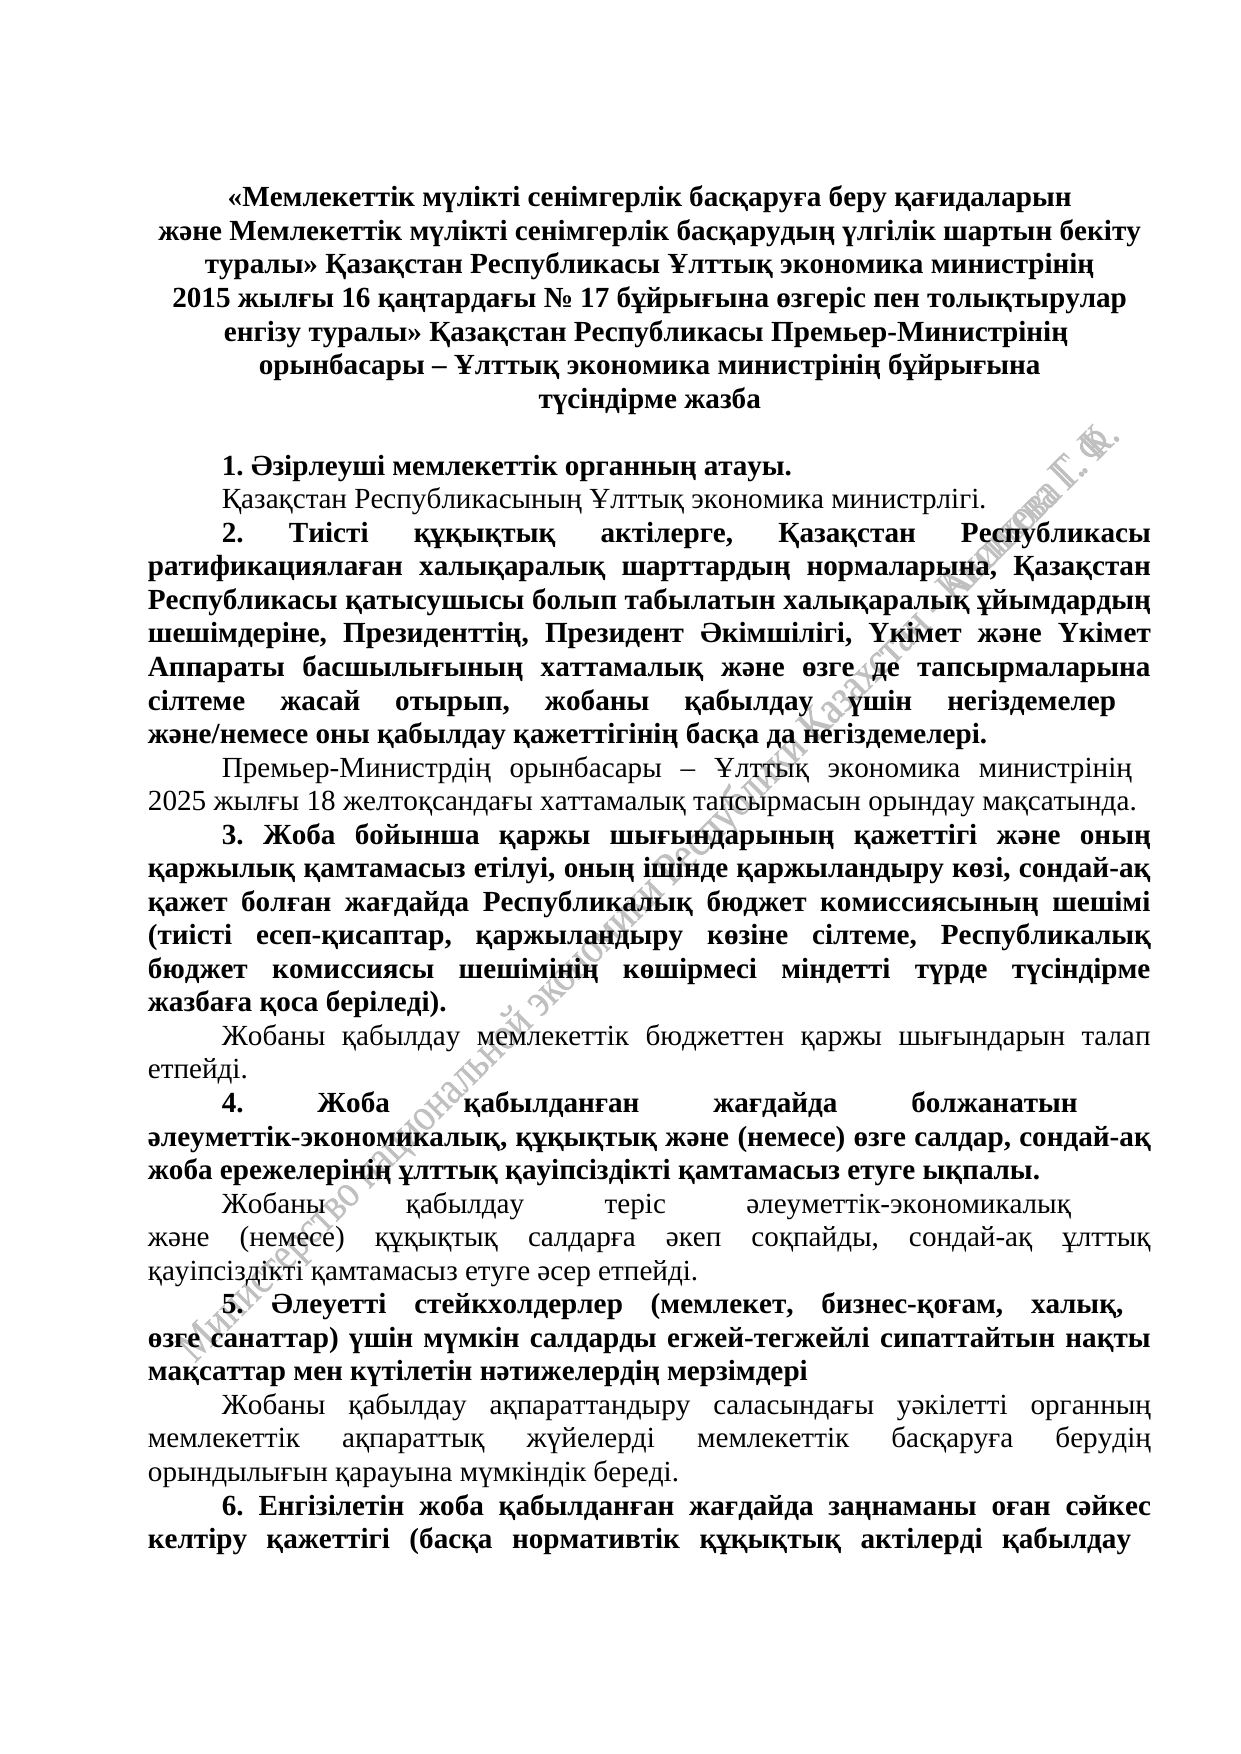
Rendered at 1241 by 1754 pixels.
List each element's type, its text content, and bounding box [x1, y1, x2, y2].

text Жобаны қабылдау мемлекеттік бюджеттен қаржы шығындарын талап етпейді. [148, 1018, 1152, 1085]
text Жобаны қабылдау теріс әлеуметтік-экономикалық және (немесе) құқықтық салдарға әкеп соқпайды, сондай-ақ ұлттық қауіпсіздікті қамтамасыз етуге әсер етпейді. [148, 1186, 1152, 1286]
text 1. Әзірлеуші мемлекеттік органның атауы. [148, 448, 1152, 481]
text 3. Жоба бойынша қаржы шығындарының қажеттігі және оның қаржылық қамтамасыз етілуі, оның ішінде қаржыландыру көзі, сондай-ақ қажет болған жағдайда Республикалық бюджет комиссиясының шешімі (тиісті есеп-қисаптар, қаржыландыру көзіне сілтеме, Республикалық бюджет комиссиясы шешімінің көшірмесі міндетті түрде түсіндірме жазбаға қоса беріледі). [148, 817, 1152, 1018]
text 4. Жоба қабылданған жағдайда болжанатын әлеуметтік-экономикалық, құқықтық және (немесе) өзге салдар, сондай-ақ жоба ережелерінің ұлттық қауіпсіздікті қамтамасыз етуге ықпалы. [148, 1085, 1152, 1186]
text 2. Тиісті құқықтық актілерге, Қазақстан Республикасы ратификациялаған халықаралық шарттардың нормаларына, Қазақстан Республикасы қатысушысы болып табылатын халықаралық ұйымдардың шешімдеріне, Президенттің, Президент Әкімшілігі, Үкімет және Үкімет Аппараты басшылығының хаттамалық және өзге де тапсырмаларына сілтеме жасай отырып, жобаны қабылдау үшін негіздемелер және/немесе оны қабылдау қажеттігінің басқа да негіздемелері. [148, 515, 1152, 750]
text түсіндірме жазба [148, 381, 1152, 414]
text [148, 1488, 1152, 1555]
text және Мемлекеттік мүлікті сенімгерлік басқарудың үлгілік шартын бекіту туралы» Қазақстан Республикасы Ұлттық экономика министрінің [148, 213, 1152, 280]
text Премьер-Министрдің орынбасары – Ұлттық экономика министрінің 2025 жылғы 18 желтоқсандағы хаттамалық тапсырмасын орындау мақсатында. [148, 750, 1152, 817]
text 5. Әлеуетті стейкхолдерлер (мемлекет, бизнес-қоғам, халық, өзге санаттар) үшін мүмкін салдарды егжей-тегжейлі сипаттайтын нақты мақсаттар мен күтілетін нәтижелердің мерзімдері [148, 1286, 1152, 1387]
text «Мемлекеттік мүлікті сенімгерлік басқаруға беру қағидаларын [148, 179, 1152, 213]
text Қазақстан Республикасының Ұлттық экономика министрлігі. [148, 481, 1152, 515]
text Жобаны қабылдау ақпараттандыру саласындағы уәкілетті органның мемлекеттік ақпараттық жүйелерді мемлекеттік басқаруға берудің орындылығын қарауына мүмкіндік береді. [148, 1387, 1152, 1488]
text 2015 жылғы 16 қаңтардағы № 17 бұйрығына өзгеріс пен толықтырулар енгізу туралы» Қазақстан Республикасы Премьер-Министрінің орынбасары – Ұлттық экономика министрінің бұйрығына [148, 280, 1152, 381]
